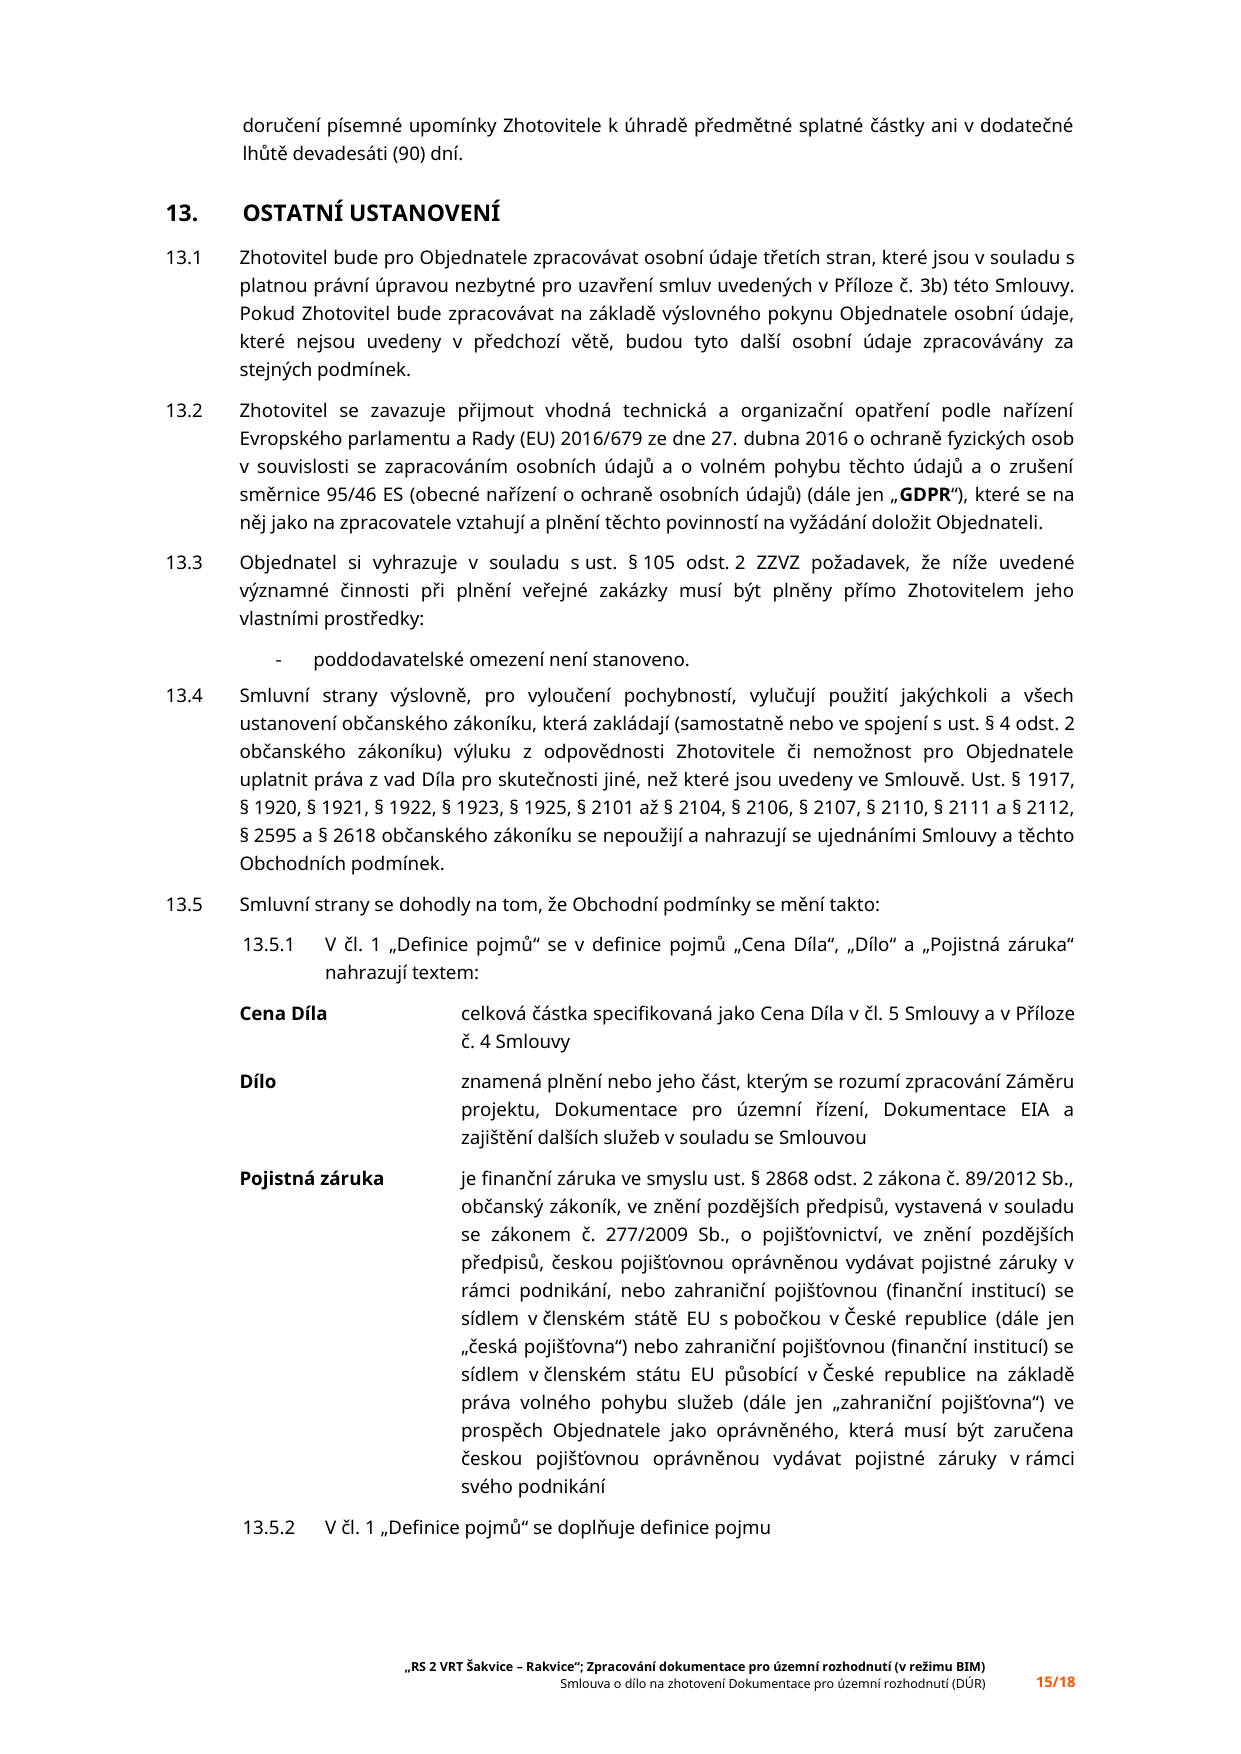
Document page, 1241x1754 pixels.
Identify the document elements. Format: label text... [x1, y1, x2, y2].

text V čl. 1 „Definice pojmů“ se v definice pojmů „Cena Díla“, „Dílo“ a „Pojistná záruka“ nahrazují textem: [242, 932, 1075, 985]
text V čl. 1 „Definice pojmů“ se doplňuje definice pojmu [242, 1514, 1075, 1539]
text Zhotovitel se zavazuje přijmout vhodná technická a organizační opatření podle nařízení Evropského parlamentu a Rady (EU) 2016/679 ze dne 27. dubna 2016 o ochraně fyzických osob v souvislosti se zapracováním osobních údajů a o volném pohybu těchto údajů a o zrušení směrnice 95/46 ES (obecné nařízení o ochraně osobních údajů) (dále jen „GDPR“), které se na něj jako na zpracovatele vztahují a plnění těchto povinností na vyžádání doložit Objednateli. [165, 397, 1075, 534]
list Cena Díla celková částka specifikovaná jako Cena Díla v čl. 5 Smlouvy a v Příloze č. 4 Smlouvy [239, 1000, 1075, 1054]
text Smluvní strany se dohodly na tom, že Obchodní podmínky se mění takto: [165, 891, 1075, 917]
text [165, 112, 1075, 166]
text OSTATNÍ USTANOVENÍ [165, 197, 1075, 229]
text Smluvní strany výslovně, pro vyloučení pochybností, vylučují použití jakýchkoli a všech ustanovení občanského zákoníku, která zakládají (samostatně nebo ve spojení s ust. § 4 odst. 2 občanského zákoníku) výluku z odpovědnosti Zhotovitele či nemožnost pro Objednatele uplatnit práva z vad Díla pro skutečnosti jiné, než které jsou uvedeny ve Smlouvě. Ust. § 1917, § 1920, § 1921, § 1922, § 1923, § 1925, § 2101 až § 2104, § 2106, § 2107, § 2110, § 2111 a § 2112, § 2595 a § 2618 občanského zákoníku se nepoužijí a nahrazují se ujednáními Smlouvy a těchto Obchodních podmínek. [165, 682, 1075, 876]
list Pojistná záruka je finanční záruka ve smyslu ust. § 2868 odst. 2 zákona č. 89/2012 Sb., občanský zákoník, ve znění pozdějších předpisů, vystavená v souladu se zákonem č. 277/2009 Sb., o pojišťovnictví, ve znění pozdějších předpisů, českou pojišťovnou oprávněnou vydávat pojistné záruky v rámci podnikání, nebo zahraniční pojišťovnou (finanční institucí) se sídlem v členském státě EU s pobočkou v České republice (dále jen „česká pojišťovna“) nebo zahraniční pojišťovnou (finanční institucí) se sídlem v členském státu EU působící v České republice na základě práva volného pohybu služeb (dále jen „zahraniční pojišťovna“) ve prospěch Objednatele jako oprávněného, která musí být zaručena českou pojišťovnou oprávněnou vydávat pojistné záruky v rámci svého podnikání [239, 1165, 1075, 1499]
list poddodavatelské omezení není stanoveno. [276, 646, 1075, 672]
text Zhotovitel bude pro Objednatele zpracovávat osobní údaje třetích stran, které jsou v souladu s platnou právní úpravou nezbytné pro uzavření smluv uvedených v Příloze č. 3b) této Smlouvy. Pokud Zhotovitel bude zpracovávat na základě výslovného pokynu Objednatele osobní údaje, které nejsou uvedeny v předchozí větě, budou tyto další osobní údaje zpracovávány za stejných podmínek. [165, 244, 1075, 382]
list Dílo znamená plnění nebo jeho část, kterým se rozumí zpracování Záměru projektu, Dokumentace pro územní řízení, Dokumentace EIA a zajištění dalších služeb v souladu se Smlouvou [239, 1069, 1075, 1150]
text Objednatel si vyhrazuje v souladu s ust. § 105 odst. 2 ZZVZ požadavek, že níže uvedené významné činnosti při plnění veřejné zakázky musí být plněny přímo Zhotovitelem jeho vlastními prostředky: [165, 549, 1075, 631]
